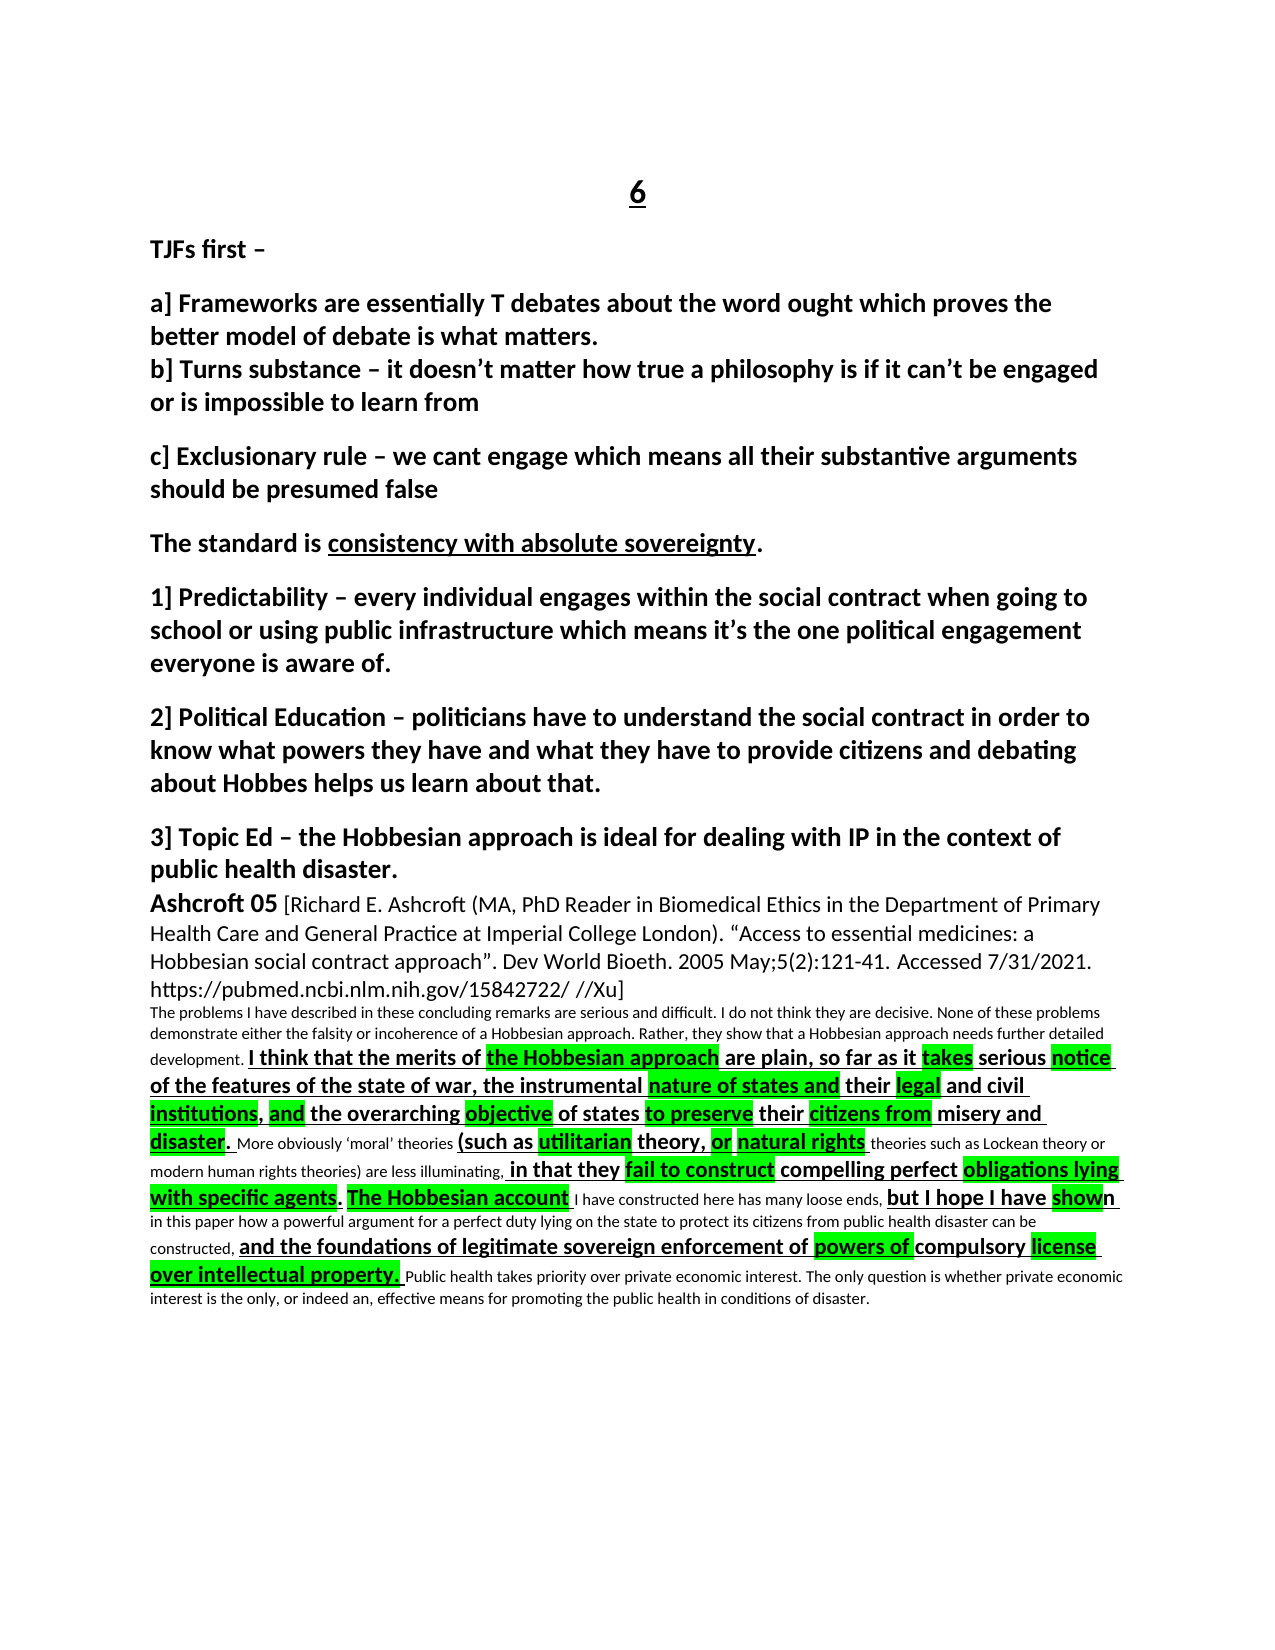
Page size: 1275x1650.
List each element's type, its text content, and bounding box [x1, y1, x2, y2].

text Ashcroft 05 [Richard E. Ashcroft (MA, PhD Reader in Biomedical Ethics in the Department of Primary Health Care and General Practice at Imperial College London). “Access to essential medicines: a Hobbesian social contract approach”. Dev World Bioeth. 2005 May;5(2):121-41. Accessed 7/31/2021. https://pubmed.ncbi.nlm.nih.gov/15842722/ //Xu] [150, 886, 1125, 1003]
subtitle TJFs first – [150, 232, 1125, 265]
subtitle The standard is consistency with absolute sovereignty. [150, 526, 1125, 559]
subtitle 6 [150, 171, 1125, 212]
subtitle 1] Predictability – every individual engages within the social contract when going to school or using public infrastructure which means it’s the one political engagement everyone is aware of. [150, 580, 1125, 679]
subtitle 3] Topic Ed – the Hobbesian approach is ideal for dealing with IP in the context of public health disaster. [150, 820, 1125, 886]
subtitle a] Frameworks are essentially T debates about the word ought which proves the better model of debate is what matters. b] Turns substance – it doesn’t matter how true a philosophy is if it can’t be engaged or is impossible to learn from [150, 286, 1125, 418]
subtitle c] Exclusionary rule – we cant engage which means all their substantive arguments should be presumed false [150, 439, 1125, 505]
text The problems I have described in these concluding remarks are serious and difficult. I do not think they are decisive. None of these problems demonstrate either the falsity or incoherence of a Hobbesian approach. Rather, they show that a Hobbesian approach needs further detailed development. I think that the merits of the Hobbesian approach are plain, so far as it takes serious notice of the features of the state of war, the instrumental nature of states and their legal and civil institutions, and the overarching objective of states to preserve their citizens from misery and disaster. More obviously ‘moral’ theories (such as utilitarian theory, or natural rights theories such as Lockean theory or modern human rights theories) are less illuminating, in that they fail to construct compelling perfect obligations lying with specific agents. The Hobbesian account I have constructed here has many loose ends, but I hope I have shown in this paper how a powerful argument for a perfect duty lying on the state to protect its citizens from public health disaster can be constructed, and the foundations of legitimate sovereign enforcement of powers of compulsory license over intellectual property. Public health takes priority over private economic interest. The only question is whether private economic interest is the only, or indeed an, effective means for promoting the public health in conditions of disaster. [150, 1003, 1125, 1308]
subtitle 2] Political Education – politicians have to understand the social contract in order to know what powers they have and what they have to provide citizens and debating about Hobbes helps us learn about that. [150, 700, 1125, 799]
